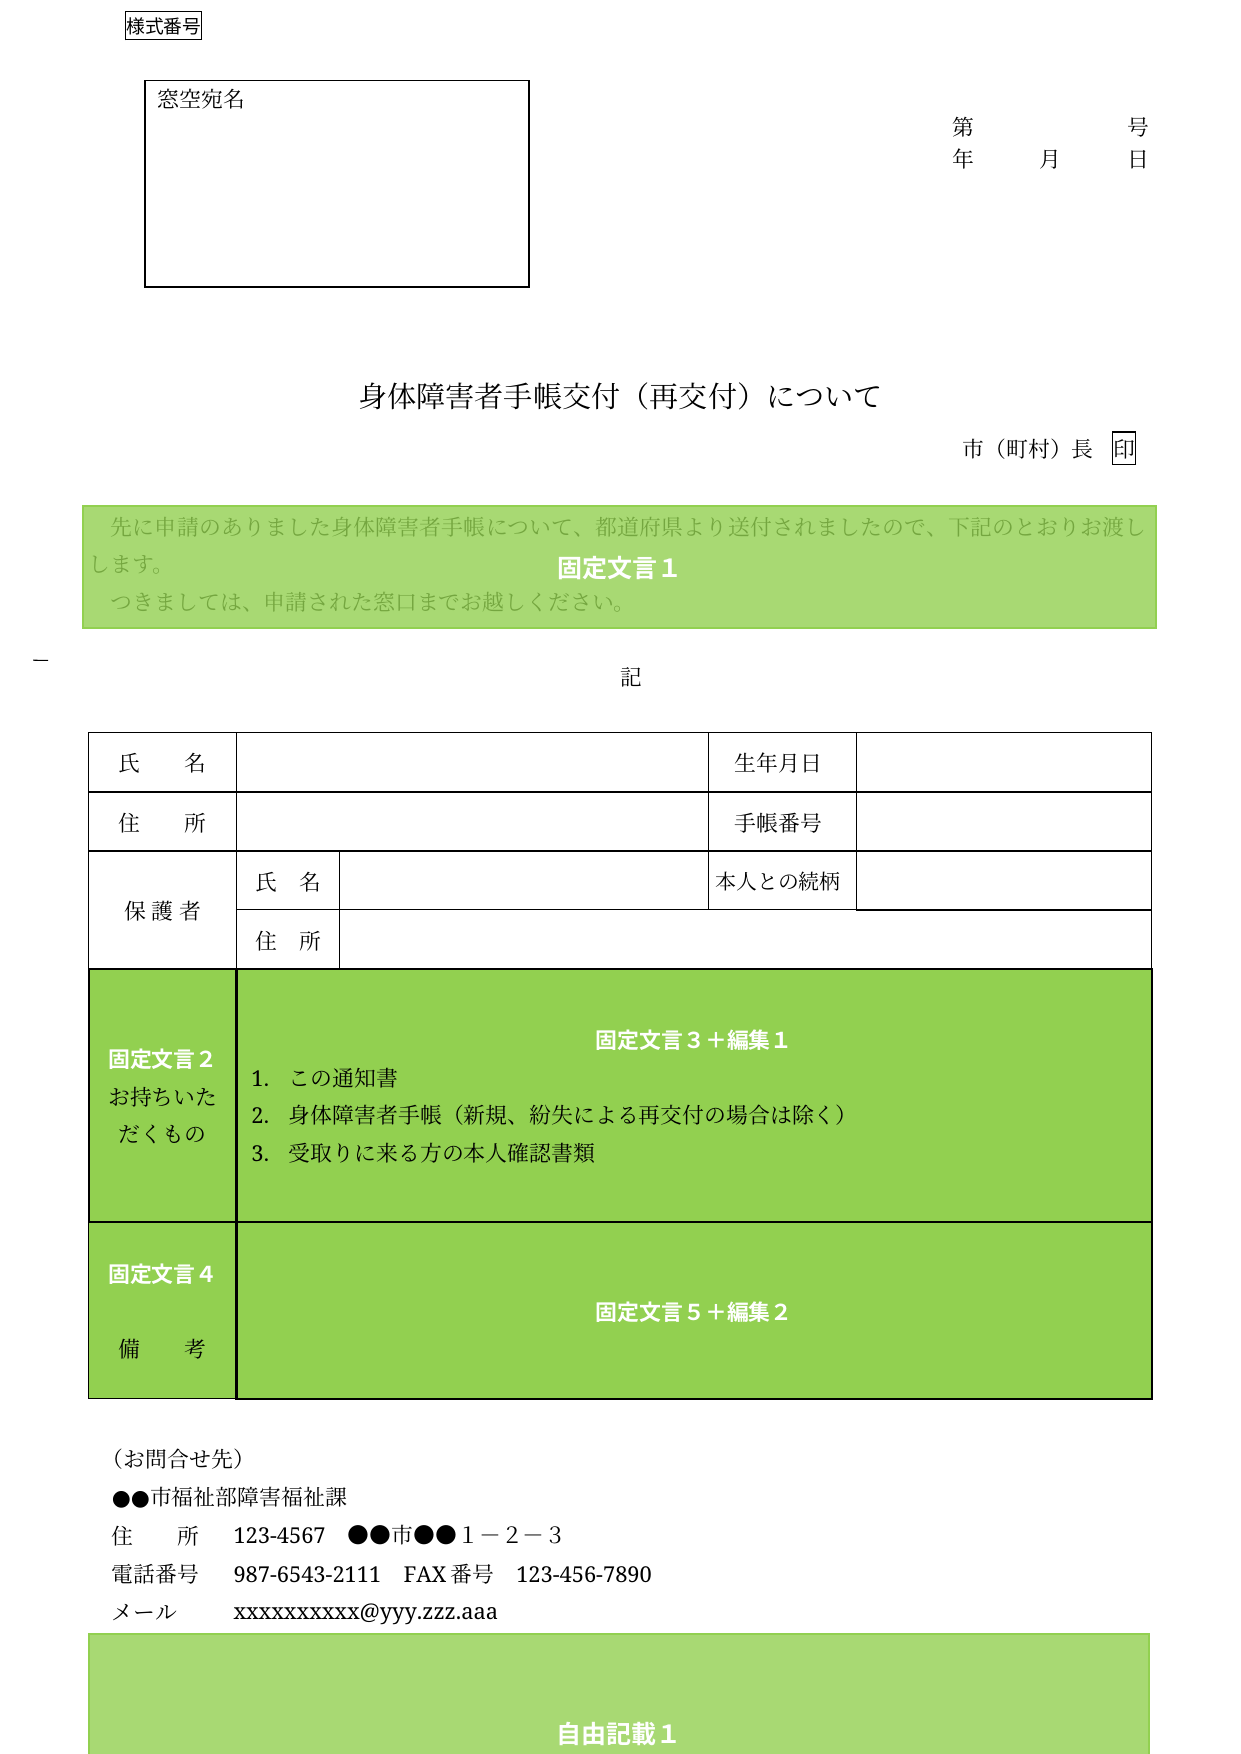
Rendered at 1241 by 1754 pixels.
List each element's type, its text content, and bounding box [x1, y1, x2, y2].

table_cell 固定文言４ 備 考 [89, 1223, 235, 1398]
table_cell ●●市福祉部障害福祉課 [100, 1476, 986, 1515]
table_cell 保 護 者 [89, 852, 236, 968]
table_cell 電話番号 メール [100, 1553, 233, 1629]
table_cell 住 所 [89, 793, 236, 850]
table_cell 住 所 [237, 910, 339, 968]
table_cell 手帳番号 [709, 793, 856, 850]
table_header [857, 733, 1151, 791]
table_cell 住 所 [100, 1515, 233, 1553]
table_cell 氏 名 [237, 852, 339, 909]
table_cell 987-6543-2111 FAX番号 123-456-7890 xxxxxxxxxx@yyy.zzz.aaa [233, 1553, 986, 1629]
table_cell 123-4567 ●●市●●１－２－３ [233, 1515, 986, 1553]
table_header （お問合せ先） [100, 1438, 986, 1476]
table_cell [237, 793, 708, 850]
table_cell [340, 910, 1151, 968]
table_header 生年月日 [709, 733, 856, 791]
table_cell [857, 793, 1151, 850]
table_cell 固定文言５＋編集２ [238, 1223, 1151, 1398]
table_cell 固定文言２ お持ちいただくもの [90, 970, 235, 1221]
table_cell [340, 852, 708, 909]
text 記 [89, 657, 1152, 694]
table_header 氏 名 [89, 733, 236, 791]
table_cell 本人との続柄 [709, 852, 856, 909]
table_cell 固定文言３＋編集１ この通知書 身体障害者手帳（新規、紛失による再交付の場合は除く） 受取りに来る方の本人確認書類 [238, 970, 1151, 1221]
text 身体障害者手帳交付（再交付）について [89, 357, 1152, 432]
table_header [237, 733, 708, 791]
table_cell [857, 852, 1151, 909]
